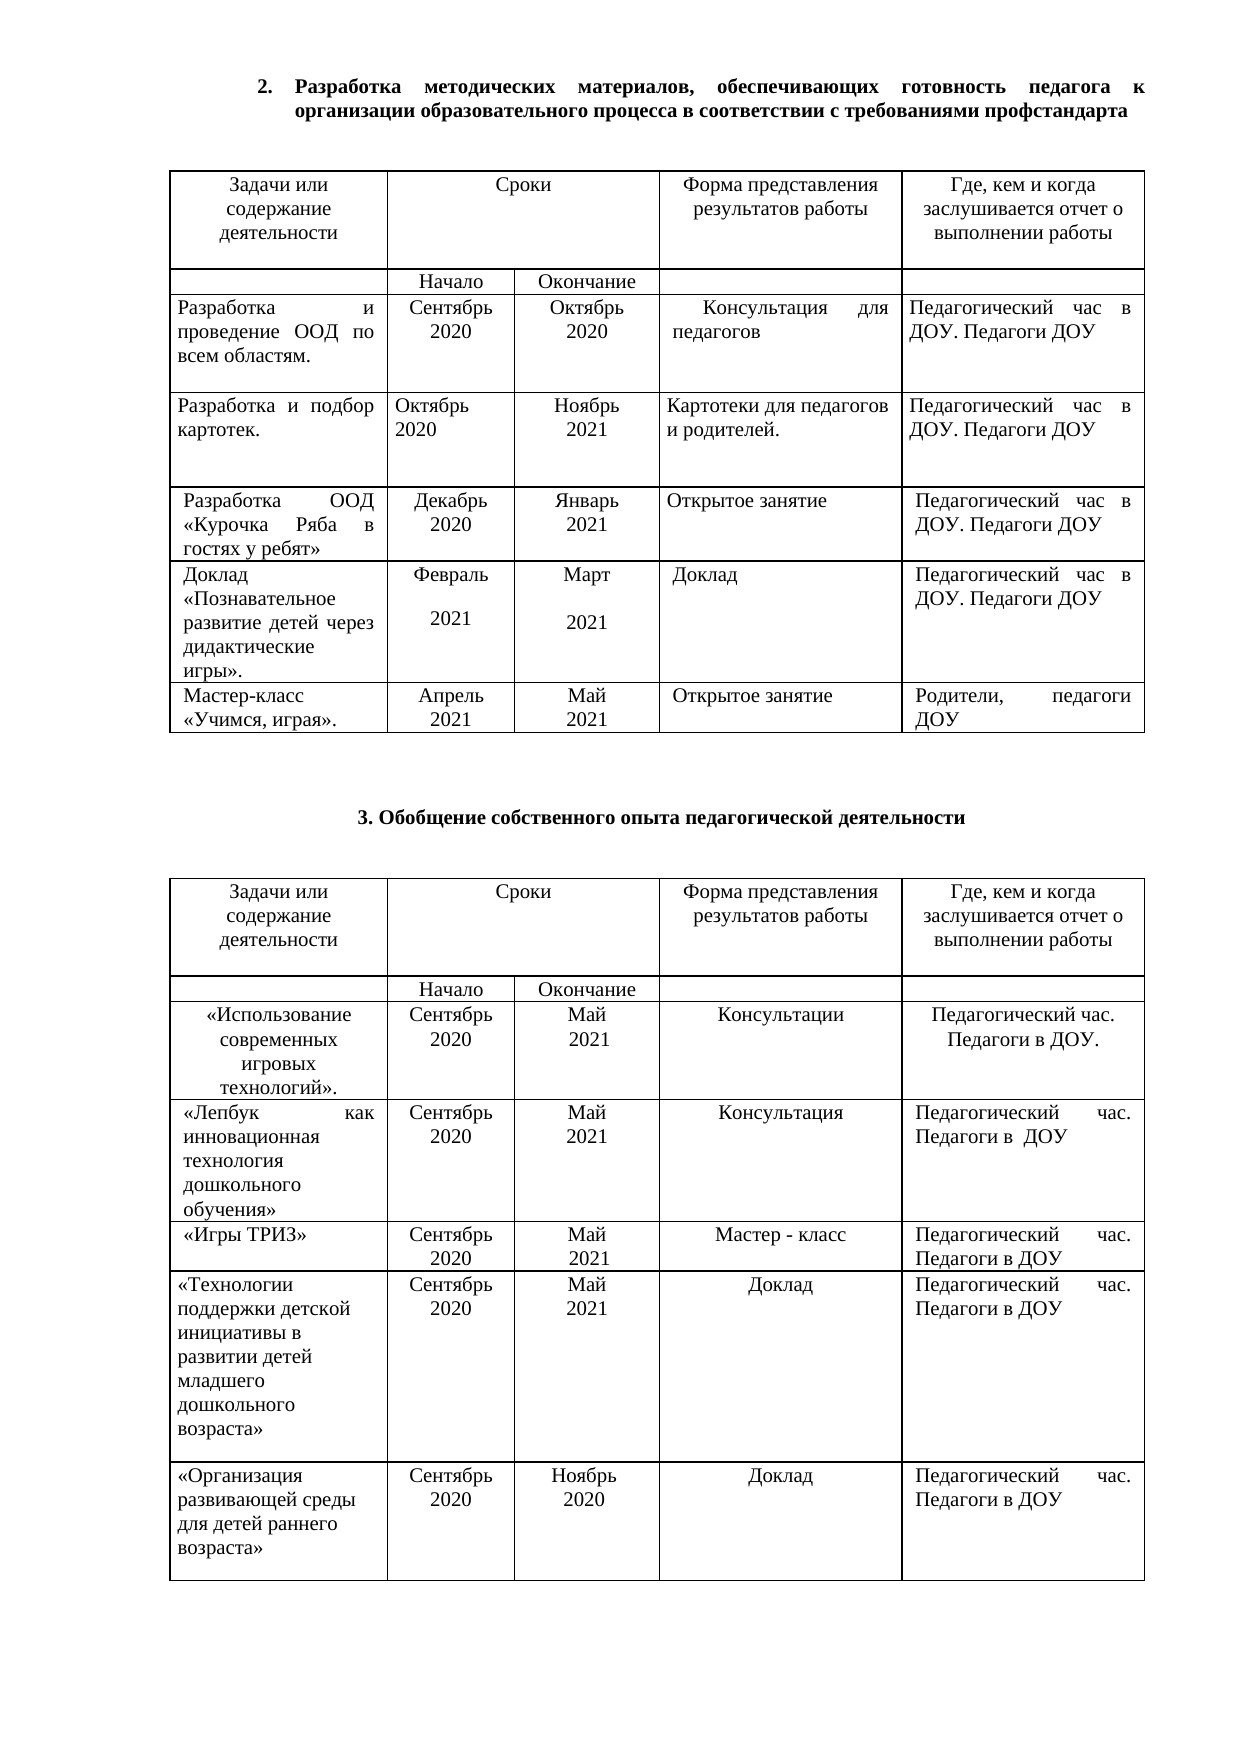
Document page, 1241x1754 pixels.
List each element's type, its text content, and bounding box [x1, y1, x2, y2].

table_cell Открытое занятие [660, 683, 901, 731]
table_cell Начало [388, 977, 514, 1001]
table_cell Консультации [660, 1002, 901, 1099]
table_cell Окончание [515, 270, 659, 293]
table_cell Сентябрь 2020 [388, 1272, 514, 1461]
table_cell Доклад [660, 1272, 901, 1461]
table_header Форма представления результатов работы [660, 172, 901, 268]
table_cell Сентябрь 2020 [388, 1222, 514, 1270]
table_cell [171, 270, 387, 293]
table_cell Май 2021 [515, 683, 659, 731]
table_cell «Использование современных игровых технологий». [171, 1002, 387, 1099]
table_cell Доклад [660, 562, 901, 682]
table_cell [903, 977, 1144, 1001]
table_cell Октябрь 2020 [515, 295, 659, 391]
table_header Форма представления результатов работы [660, 879, 901, 975]
table_header Сроки [388, 879, 659, 975]
table_cell Сентябрь 2020 [388, 295, 514, 391]
table_cell [171, 977, 387, 1001]
table_cell Доклад [660, 1463, 901, 1580]
table_cell Мастер - класс [660, 1222, 901, 1270]
table_cell Педагогический час. Педагоги в ДОУ. [903, 1002, 1144, 1099]
table_cell Окончание [515, 977, 659, 1001]
table_cell Педагогический час в ДОУ. Педагоги ДОУ [903, 295, 1144, 391]
table_header Сроки [388, 172, 659, 268]
table_cell Открытое занятие [660, 488, 901, 560]
table_cell [660, 270, 901, 293]
table_header Задачи или содержание деятельности [171, 172, 387, 268]
table_cell Сентябрь 2020 [388, 1002, 514, 1099]
table_cell Картотеки для педагогов и родителей. [660, 393, 901, 486]
table_cell Сентябрь 2020 [388, 1463, 514, 1580]
table_cell Февраль 2021 [388, 562, 514, 682]
table_cell Сентябрь 2020 [388, 1100, 514, 1221]
table_cell Январь 2021 [515, 488, 659, 560]
table_cell Май 2021 [515, 1100, 659, 1221]
list 3. Обобщение собственного опыта педагогической деятельности [177, 805, 1146, 829]
table_cell Апрель 2021 [388, 683, 514, 731]
list Разработка методических материалов, обеспечивающих готовность педагога к организации образовательного процесса в соответствии с требованиями профстандарта [257, 74, 1146, 122]
table_cell Родители, педагоги ДОУ [903, 683, 1144, 731]
table_cell «Лепбук как инновационная технология дошкольного обучения» [171, 1100, 387, 1221]
table_cell Май 2021 [515, 1002, 659, 1099]
table_cell Ноябрь 2021 [515, 393, 659, 486]
table_cell Март 2021 [515, 562, 659, 682]
table_cell Разработка ООД «Курочка Ряба в гостях у ребят» [171, 488, 387, 560]
table_cell Разработка и подбор картотек. [171, 393, 387, 486]
table_cell Педагогический час. Педагоги в ДОУ [903, 1100, 1144, 1221]
table_cell Педагогический час. Педагоги в ДОУ [903, 1222, 1144, 1270]
table_cell Педагогический час в ДОУ. Педагоги ДОУ [903, 393, 1144, 486]
table_cell Декабрь 2020 [388, 488, 514, 560]
table_cell Май 2021 [515, 1272, 659, 1461]
table_cell Начало [388, 270, 514, 293]
table_cell «Игры ТРИЗ» [171, 1222, 387, 1270]
table_cell Мастер-класс «Учимся, играя». [171, 683, 387, 731]
table_cell Октябрь 2020 [388, 393, 514, 486]
table_cell Консультация [660, 1100, 901, 1221]
table_cell [660, 977, 901, 1001]
table_header Где, кем и когда заслушивается отчет о выполнении работы [903, 879, 1144, 975]
table_cell [903, 270, 1144, 293]
table_cell Ноябрь 2020 [515, 1463, 659, 1580]
table_cell Доклад «Познавательное развитие детей через дидактические игры». [171, 562, 387, 682]
table_cell «Технологии поддержки детской инициативы в развитии детей младшего дошкольного возраста» [171, 1272, 387, 1461]
table_header Задачи или содержание деятельности [171, 879, 387, 975]
table_cell «Организация развивающей среды для детей раннего возраста» [171, 1463, 387, 1580]
table_header Где, кем и когда заслушивается отчет о выполнении работы [903, 172, 1144, 268]
table_cell Консультация для педагогов [660, 295, 901, 391]
table_cell Разработка и проведение ООД по всем областям. [171, 295, 387, 391]
table_cell Педагогический час в ДОУ. Педагоги ДОУ [903, 562, 1144, 682]
table_cell Педагогический час. Педагоги в ДОУ [903, 1463, 1144, 1580]
table_cell Педагогический час в ДОУ. Педагоги ДОУ [903, 488, 1144, 560]
table_cell Май 2021 [515, 1222, 659, 1270]
table_cell Педагогический час. Педагоги в ДОУ [903, 1272, 1144, 1461]
